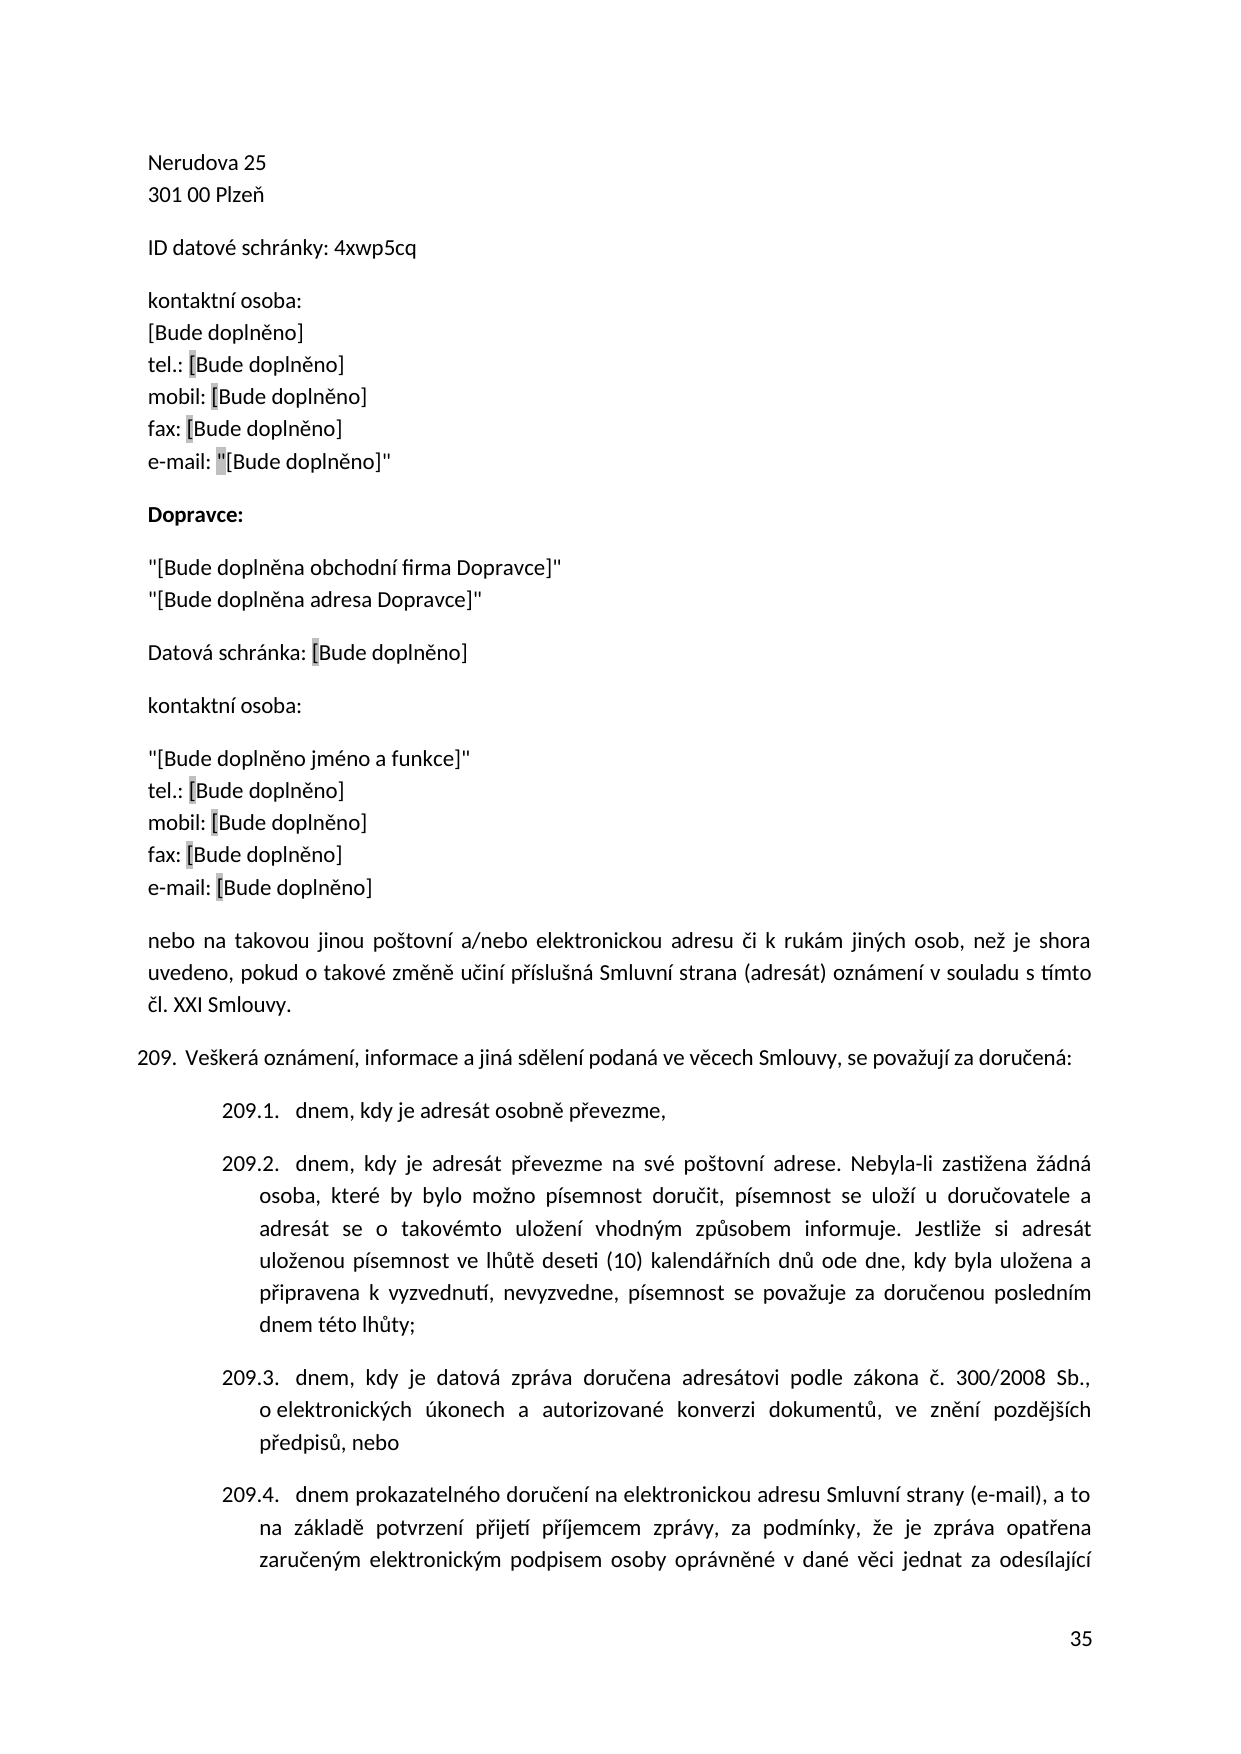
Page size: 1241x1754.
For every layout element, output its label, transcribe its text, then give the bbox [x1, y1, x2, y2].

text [222, 1481, 1093, 1573]
list e-mail: [223, 873, 1093, 901]
list Dopravce: [148, 500, 1093, 528]
list tel.: [196, 350, 1093, 378]
list ID datové schránky: 4xwp5cq [148, 233, 1093, 261]
text dnem, kdy je adresát osobně převezme, [222, 1096, 1093, 1124]
list kontaktní osoba: [148, 691, 1093, 719]
list tel.: [148, 776, 189, 804]
list 301 00 Plzeň [148, 180, 1093, 208]
list tel.: [148, 350, 189, 378]
list tel.: [196, 776, 1093, 804]
list mobil: [148, 808, 1093, 836]
list kontaktní osoba: [148, 286, 1093, 314]
text Veškerá oznámení, informace a jiná sdělení podaná ve věcech Smlouvy, se považují za doručená: [177, 1043, 1093, 1071]
list mobil: [148, 382, 1093, 410]
list e-mail: [148, 447, 216, 475]
text dnem, kdy je adresát převezme na své poštovní adrese. Nebyla-li zastižena žádná osoba, které by bylo možno písemnost doručit, písemnost se uloží u doručovatele a adresát se o takovémto uložení vhodným způsobem informuje. Jestliže si adresát uloženou písemnost ve lhůtě deseti (10) kalendářních dnů ode dne, kdy byla uložena a připravena k vyzvednutí, nevyzvedne, písemnost se považuje za doručenou posledním dnem této lhůty; [222, 1149, 1093, 1338]
list Datová schránka: [319, 638, 1093, 666]
list Nerudova 25 [148, 148, 1093, 176]
list e-mail: [226, 447, 1093, 475]
list nebo na takovou jinou poštovní a/nebo elektronickou adresu či k rukám jiných osob, než je shora uvedeno, pokud o takové změně učiní příslušná Smluvní strana (adresát) oznámení v souladu s tímto čl. XXI Smlouvy. [148, 926, 1093, 1018]
list Datová schránka: [148, 638, 312, 666]
list e-mail: [148, 873, 216, 901]
list fax: [148, 841, 186, 869]
list fax: [193, 841, 1093, 869]
list fax: [148, 414, 1093, 443]
text dnem, kdy je datová zpráva doručena adresátovi podle zákona č. 300/2008 Sb., o elektronických úkonech a autorizované konverzi dokumentů, ve znění pozdějších předpisů, nebo [222, 1363, 1093, 1456]
